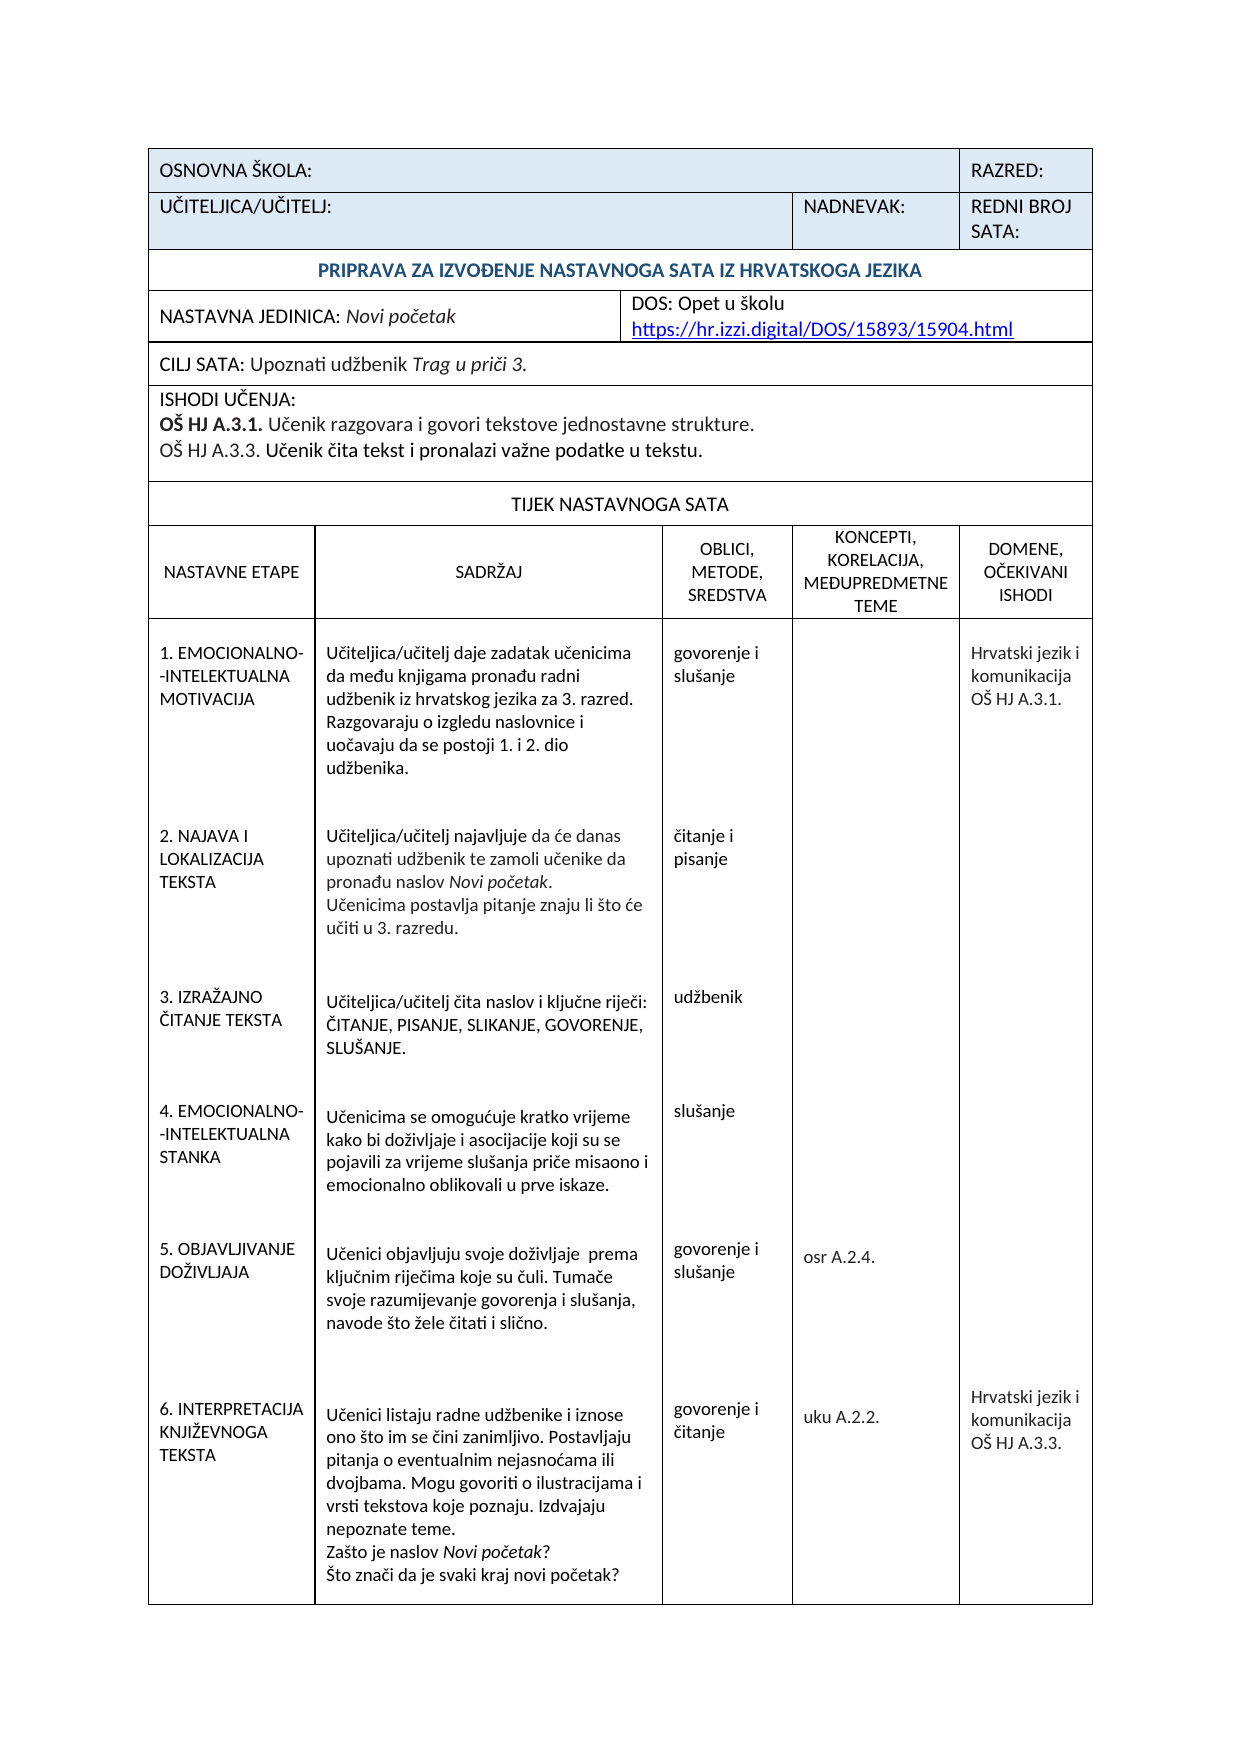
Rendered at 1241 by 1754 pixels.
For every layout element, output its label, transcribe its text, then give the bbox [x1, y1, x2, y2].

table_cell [149, 619, 314, 1604]
table_cell NADNEVAK: [793, 193, 959, 249]
table_cell REDNI BROJ SATA: [960, 193, 1092, 249]
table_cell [663, 619, 792, 1604]
table_cell DOMENE, OČEKIVANI ISHODI [960, 526, 1092, 617]
table_header RAZRED: [960, 149, 1092, 192]
table_cell ISHODI UČENJA: OŠ HJ A.3.1. Učenik razgovara i govori tekstove jednostavne strukture. OŠ HJ A.3.3. Učenik čita tekst i pronalazi važne podatke u tekstu. [149, 386, 1092, 481]
table_cell PRIPRAVA ZA IZVOĐENJE NASTAVNOGA SATA IZ HRVATSKOGA JEZIKA [149, 250, 1092, 289]
table_cell CILJ SATA: Upoznati udžbenik Trag u priči 3. [149, 343, 1092, 385]
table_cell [793, 619, 959, 1604]
table_header OSNOVNA ŠKOLA: [149, 149, 959, 192]
table_cell NASTAVNA JEDINICA: Novi početak [149, 291, 620, 341]
table_cell SADRŽAJ [316, 526, 662, 617]
table_cell OBLICI, METODE, SREDSTVA [663, 526, 792, 617]
table_cell TIJEK NASTAVNOGA SATA [149, 482, 1092, 525]
table_cell KONCEPTI, KORELACIJA, MEĐUPREDMETNE TEME [793, 526, 959, 617]
table_cell NASTAVNE ETAPE [149, 526, 314, 617]
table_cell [316, 619, 662, 1604]
table_cell UČITELJICA/UČITELJ: [149, 193, 792, 249]
table_cell DOS: Opet u školu https://hr.izzi.digital/DOS/15893/15904.html [621, 291, 1092, 341]
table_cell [960, 619, 1092, 1604]
